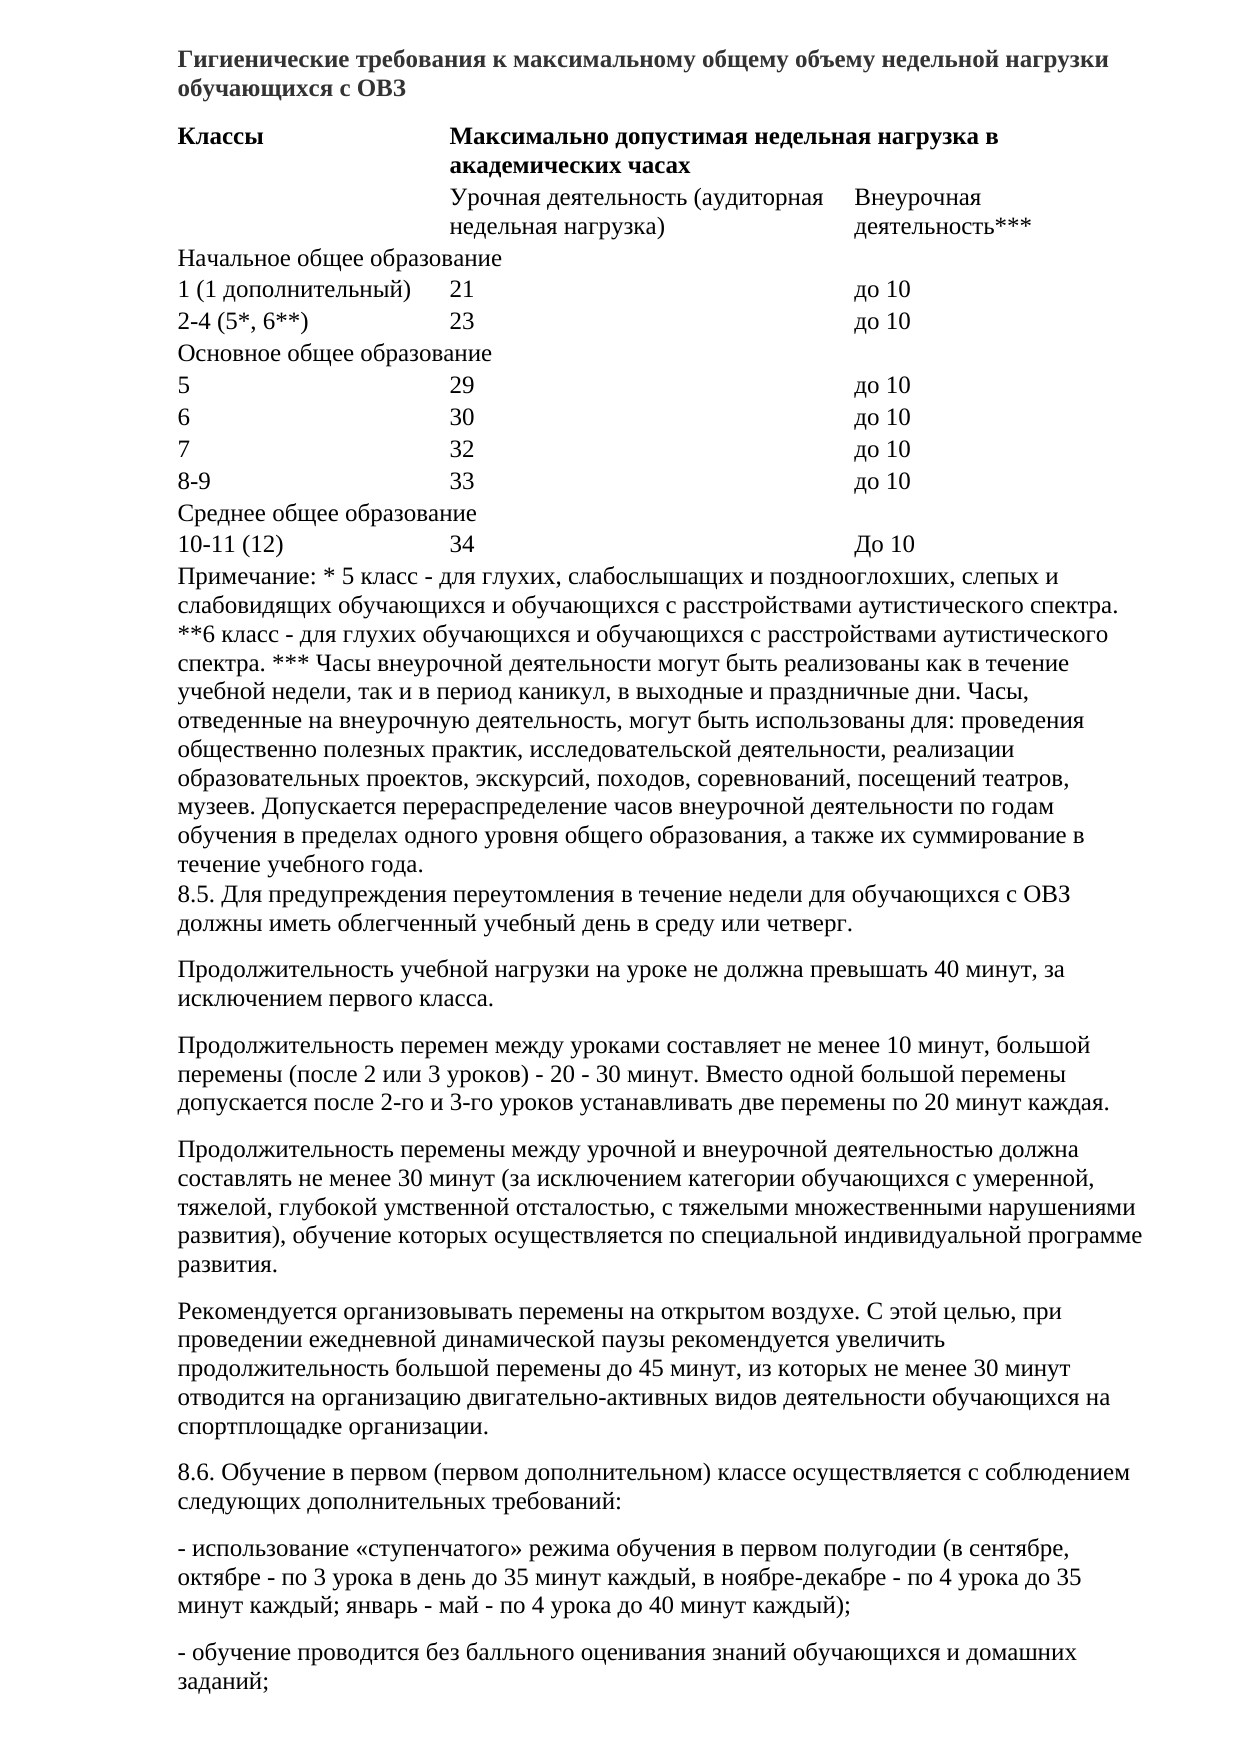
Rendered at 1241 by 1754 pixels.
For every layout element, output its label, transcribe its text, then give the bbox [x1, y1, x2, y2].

table_cell Начальное общее образование [176, 241, 1153, 273]
table_cell 21 [448, 273, 852, 305]
text 8.6. Обучение в первом (первом дополнительном) классе осуществляется с соблюдением следующих дополнительных требований: [177, 1457, 1152, 1515]
text Продолжительность учебной нагрузки на уроке не должна превышать 40 минут, за исключением первого класса. [177, 954, 1152, 1012]
table_cell 5 [176, 369, 448, 400]
table_cell до 10 [853, 273, 1153, 305]
table_cell Примечание: * 5 класс - для глухих, слабослышащих и позднооглохших, слепых и слабовидящих обучающихся и обучающихся с расстройствами аутистического спектра. **6 класс - для глухих обучающихся и обучающихся с расстройствами аутистического спектра. *** Часы внеурочной деятельности могут быть реализованы как в течение учебной недели, так и в период каникул, в выходные и праздничные дни. Часы, отведенные на внеурочную деятельность, могут быть использованы для: проведения общественно полезных практик, исследовательской деятельности, реализации образовательных проектов, экскурсий, походов, соревнований, посещений театров, музеев. Допускается перераспределение часов внеурочной деятельности по годам обучения в пределах одного уровня общего образования, а также их суммирование в течение учебного года. [176, 560, 1153, 879]
table_cell 10-11 (12) [176, 528, 448, 560]
text Продолжительность перемен между уроками составляет не менее 10 минут, большой перемены (после 2 или 3 уроков) - 20 - 30 минут. Вместо одной большой перемены допускается после 2-го и 3-го уроков устанавливать две перемены по 20 минут каждая. [177, 1030, 1152, 1116]
table_cell 8-9 [176, 464, 448, 496]
table_cell 6 [176, 400, 448, 432]
table_cell Основное общее образование [176, 337, 1153, 368]
table_cell до 10 [853, 464, 1153, 496]
table_header Максимально допустимая недельная нагрузка в академических часах [448, 120, 1153, 180]
table_header Классы [176, 120, 448, 241]
table_cell До 10 [853, 528, 1153, 560]
table_cell 34 [448, 528, 852, 560]
table_cell до 10 [853, 369, 1153, 400]
table_cell 32 [448, 432, 852, 464]
text Продолжительность перемены между урочной и внеурочной деятельностью должна составлять не менее 30 минут (за исключением категории обучающихся с умеренной, тяжелой, глубокой умственной отсталостью, с тяжелыми множественными нарушениями развития), обучение которых осуществляется по специальной индивидуальной программе развития. [177, 1134, 1152, 1278]
text - обучение проводится без балльного оценивания знаний обучающихся и домашних заданий; [177, 1637, 1152, 1694]
table_cell 33 [448, 464, 852, 496]
table_cell Среднее общее образование [176, 496, 1153, 528]
text - использование «ступенчатого» режима обучения в первом полугодии (в сентябре, октябре - по 3 урока в день до 35 минут каждый, в ноябре-декабре - по 4 урока до 35 минут каждый; январь - май - по 4 урока до 40 минут каждый); [177, 1533, 1152, 1619]
table_cell Внеурочная деятельность*** [853, 180, 1153, 241]
table_cell до 10 [853, 305, 1153, 337]
table_cell 7 [176, 432, 448, 464]
table_cell до 10 [853, 432, 1153, 464]
table_cell 29 [448, 369, 852, 400]
text Рекомендуется организовывать перемены на открытом воздухе. С этой целью, при проведении ежедневной динамической паузы рекомендуется увеличить продолжительность большой перемены до 45 минут, из которых не менее 30 минут отводится на организацию двигательно-активных видов деятельности обучающихся на спортплощадке организации. [177, 1296, 1152, 1439]
table_cell 30 [448, 400, 852, 432]
table_cell 23 [448, 305, 852, 337]
table_cell Урочная деятельность (аудиторная недельная нагрузка) [448, 180, 852, 241]
text 8.5. Для предупреждения переутомления в течение недели для обучающихся с ОВЗ должны иметь облегченный учебный день в среду или четверг. [177, 879, 1152, 937]
table_cell 1 (1 дополнительный) [176, 273, 448, 305]
table_cell 2-4 (5*, 6**) [176, 305, 448, 337]
text Гигиенические требования к максимальному общему объему недельной нагрузки обучающихся с ОВЗ [177, 44, 1152, 102]
table_cell до 10 [853, 400, 1153, 432]
